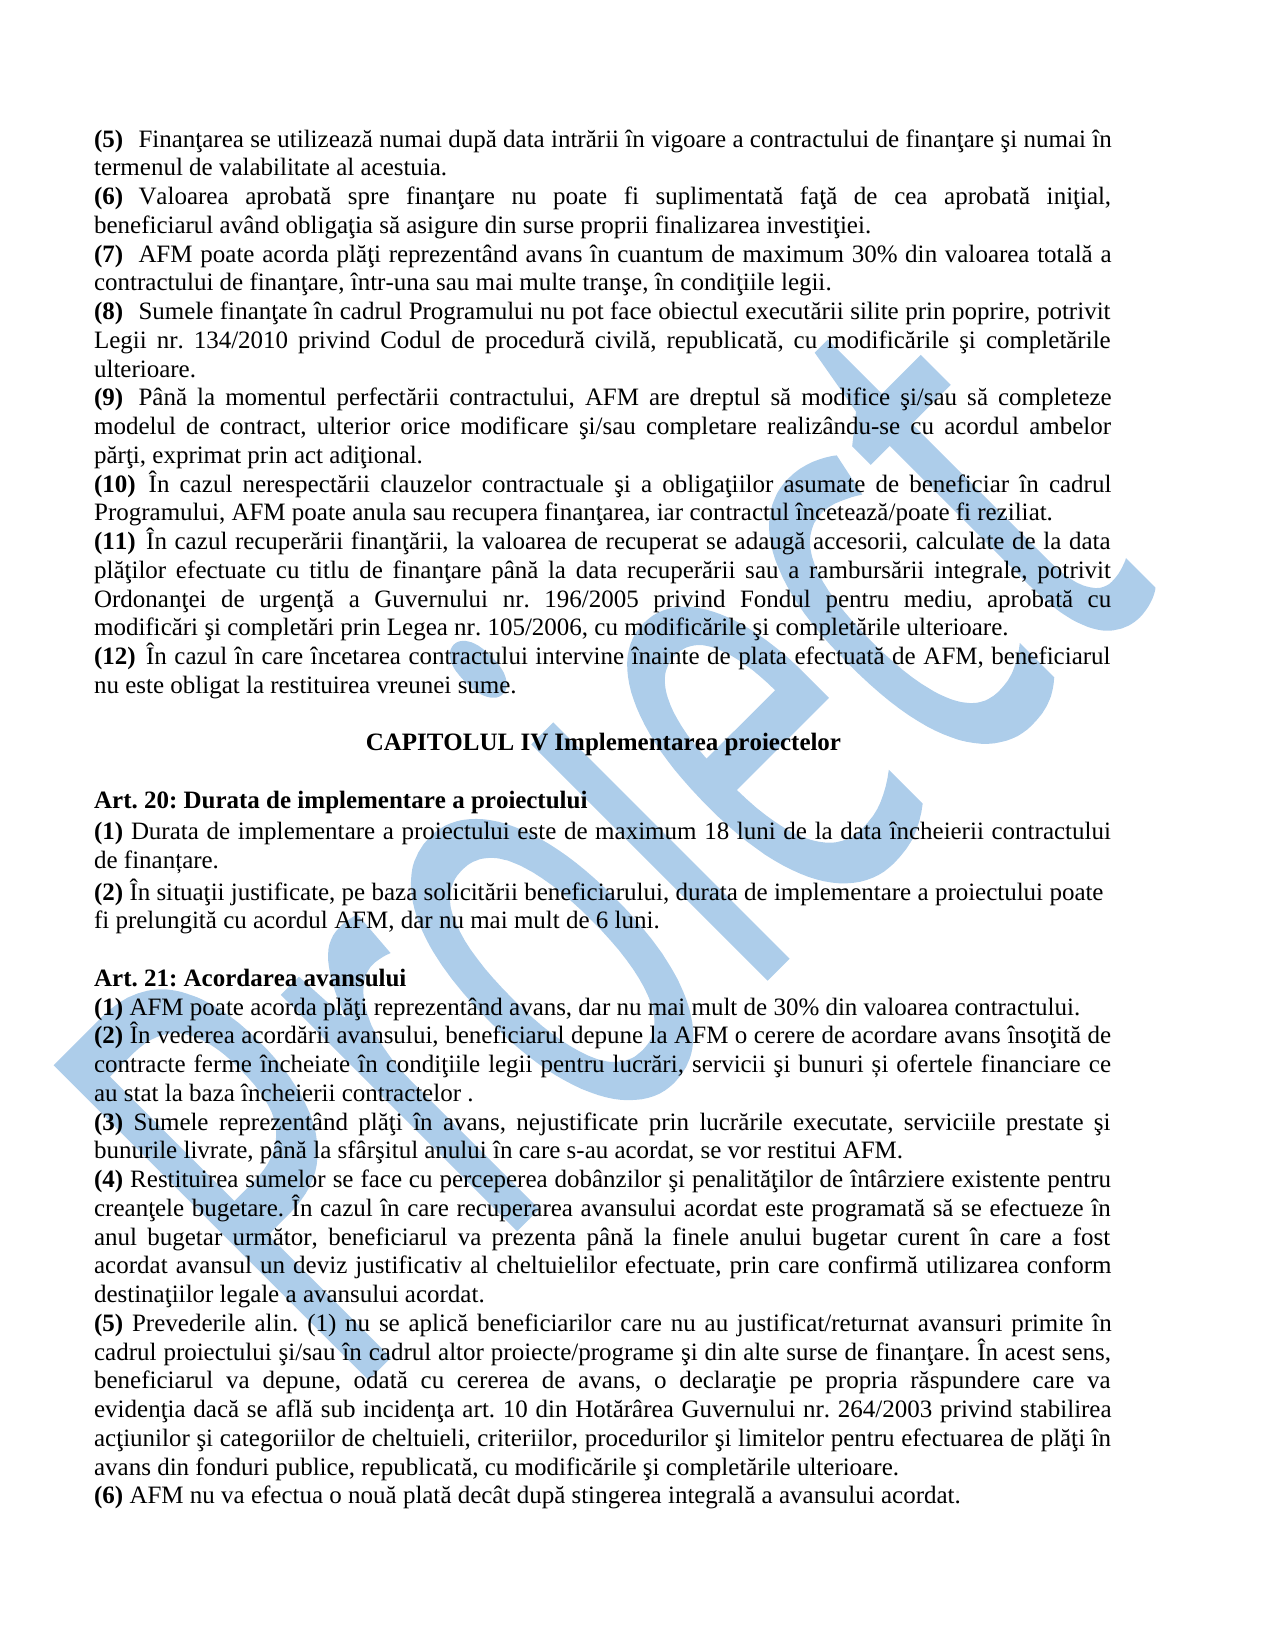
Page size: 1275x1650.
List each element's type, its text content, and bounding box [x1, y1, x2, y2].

text (5) Prevederile alin. (1) nu se aplică beneficiarilor care nu au justificat/returnat avansuri primite în cadrul proiectului şi/sau în cadrul altor proiecte/programe şi din alte surse de finanţare. În acest sens, beneficiarul va depune, odată cu cererea de avans, o declaraţie pe propria răspundere care va evidenţia dacă se află sub incidenţa art. 10 din Hotărârea Guvernului nr. 264/2003 privind stabilirea acţiunilor şi categoriilor de cheltuieli, criteriilor, procedurilor şi limitelor pentru efectuarea de plăţi în avans din fonduri publice, republicată, cu modificările şi completările ulterioare. [94, 1308, 1113, 1480]
text (1) Durata de implementare a proiectului este de maximum 18 luni de la data încheierii contractului de finanțare. [94, 816, 1113, 874]
text Art. 21: Acordarea avansului [94, 963, 1113, 992]
text (4) Restituirea sumelor se face cu perceperea dobânzilor şi penalităţilor de întârziere existente pentru creanţele bugetare. În cazul în care recuperarea avansului acordat este programată să se efectueze în anul bugetar următor, beneficiarul va prezenta până la finele anului bugetar curent în care a fost acordat avansul un deviz justificativ al cheltuielilor efectuate, prin care confirmă utilizarea conform destinaţiilor legale a avansului acordat. [94, 1164, 1113, 1308]
text CAPITOLUL IV Implementarea proiectelor [94, 727, 1113, 756]
list În cazul recuperării finanţării, la valoarea de recuperat se adaugă accesorii, calculate de la data plăţilor efectuate cu titlu de finanţare până la data recuperării sau a rambursării integrale, potrivit Ordonanţei de urgenţă a Guvernului nr. 196/2005 privind Fondul pentru mediu, aprobată cu modificări şi completări prin Legea nr. 105/2006, cu modificările şi completările ulterioare. [94, 526, 1113, 641]
list Finanţarea se utilizează numai după data intrării în vigoare a contractului de finanţare şi numai în termenul de valabilitate al acestuia. [94, 124, 1113, 181]
list Până la momentul perfectării contractului, AFM are dreptul să modifice şi/sau să completeze modelul de contract, ulterior orice modificare şi/sau completare realizându-se cu acordul ambelor părţi, exprimat prin act adiţional. [94, 382, 1113, 469]
list În cazul nerespectării clauzelor contractuale şi a obligaţiilor asumate de beneficiar în cadrul Programului, AFM poate anula sau recupera finanţarea, iar contractul încetează/poate fi reziliat. [94, 469, 1113, 526]
text (2) În situaţii justificate, pe baza solicitării beneficiarului, durata de implementare a proiectului poate fi prelungită cu acordul AFM, dar nu mai mult de 6 luni. [94, 877, 1113, 934]
list Sumele finanţate în cadrul Programului nu pot face obiectul executării silite prin poprire, potrivit Legii nr. 134/2010 privind Codul de procedură civilă, republicată, cu modificările şi completările ulterioare. [94, 296, 1113, 382]
text (6) AFM nu va efectua o nouă plată decât după stingerea integrală a avansului acordat. [94, 1480, 1113, 1509]
text (3) Sumele reprezentând plăţi în avans, nejustificate prin lucrările executate, serviciile prestate şi bunurile livrate, până la sfârşitul anului în care s-au acordat, se vor restitui AFM. [94, 1107, 1113, 1164]
text Art. 20: Durata de implementare a proiectului [94, 785, 1113, 814]
list Valoarea aprobată spre finanţare nu poate fi suplimentată faţă de cea aprobată iniţial, beneficiarul având obligaţia să asigure din surse proprii finalizarea investiţiei. [94, 181, 1113, 239]
list AFM poate acorda plăţi reprezentând avans în cuantum de maximum 30% din valoarea totală a contractului de finanţare, într-una sau mai multe tranşe, în condiţiile legii. [94, 239, 1113, 296]
text (1) AFM poate acorda plăţi reprezentând avans, dar nu mai mult de 30% din valoarea contractului. [94, 992, 1113, 1020]
text (2) În vederea acordării avansului, beneficiarul depune la AFM o cerere de acordare avans însoţită de contracte ferme încheiate în condiţiile legii pentru lucrări, servicii şi bunuri și ofertele financiare ce au stat la baza încheierii contractelor . [94, 1020, 1113, 1107]
list În cazul în care încetarea contractului intervine înainte de plata efectuată de AFM, beneficiarul nu este obligat la restituirea vreunei sume. [94, 641, 1113, 699]
